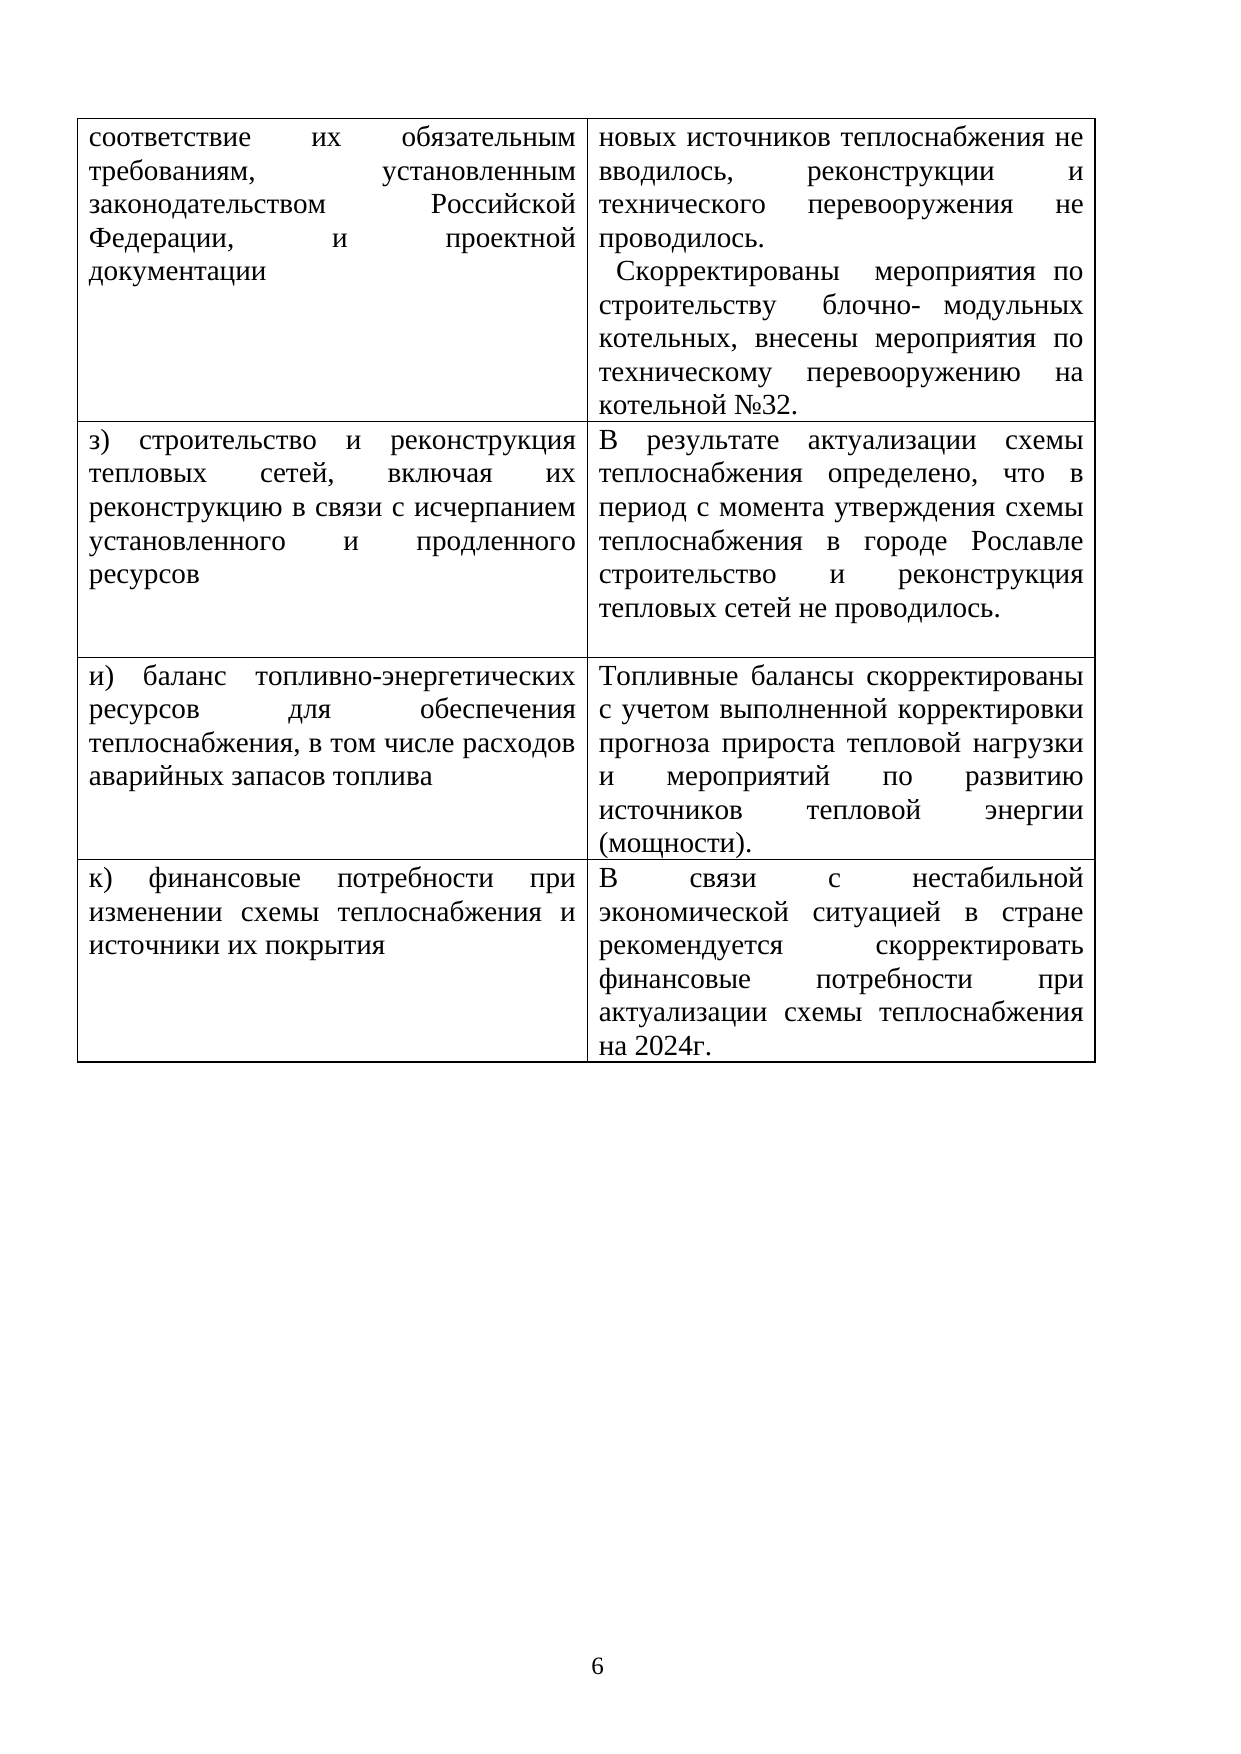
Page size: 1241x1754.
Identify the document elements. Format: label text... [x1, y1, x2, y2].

table_cell В связи с нестабильной экономической ситуацией в стране рекомендуется скорректировать финансовые потребности при актуализации схемы теплоснабжения на 2024г. [588, 860, 1094, 1061]
table_cell и) баланс топливно-энергетических ресурсов для обеспечения теплоснабжения, в том числе расходов аварийных запасов топлива [78, 658, 587, 859]
table_cell Топливные балансы скорректированы с учетом выполненной корректировки прогноза прироста тепловой нагрузки и мероприятий по развитию источников тепловой энергии (мощности). [588, 658, 1094, 859]
table_cell к) финансовые потребности при изменении схемы теплоснабжения и источники их покрытия [78, 860, 587, 1061]
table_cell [78, 119, 587, 421]
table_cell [588, 119, 1094, 421]
table_cell В результате актуализации схемы теплоснабжения определено, что в период с момента утверждения схемы теплоснабжения в городе Рославле строительство и реконструкция тепловых сетей не проводилось. [588, 422, 1094, 657]
table_cell з) строительство и реконструкция тепловых сетей, включая их реконструкцию в связи с исчерпанием установленного и продленного ресурсов [78, 422, 587, 657]
